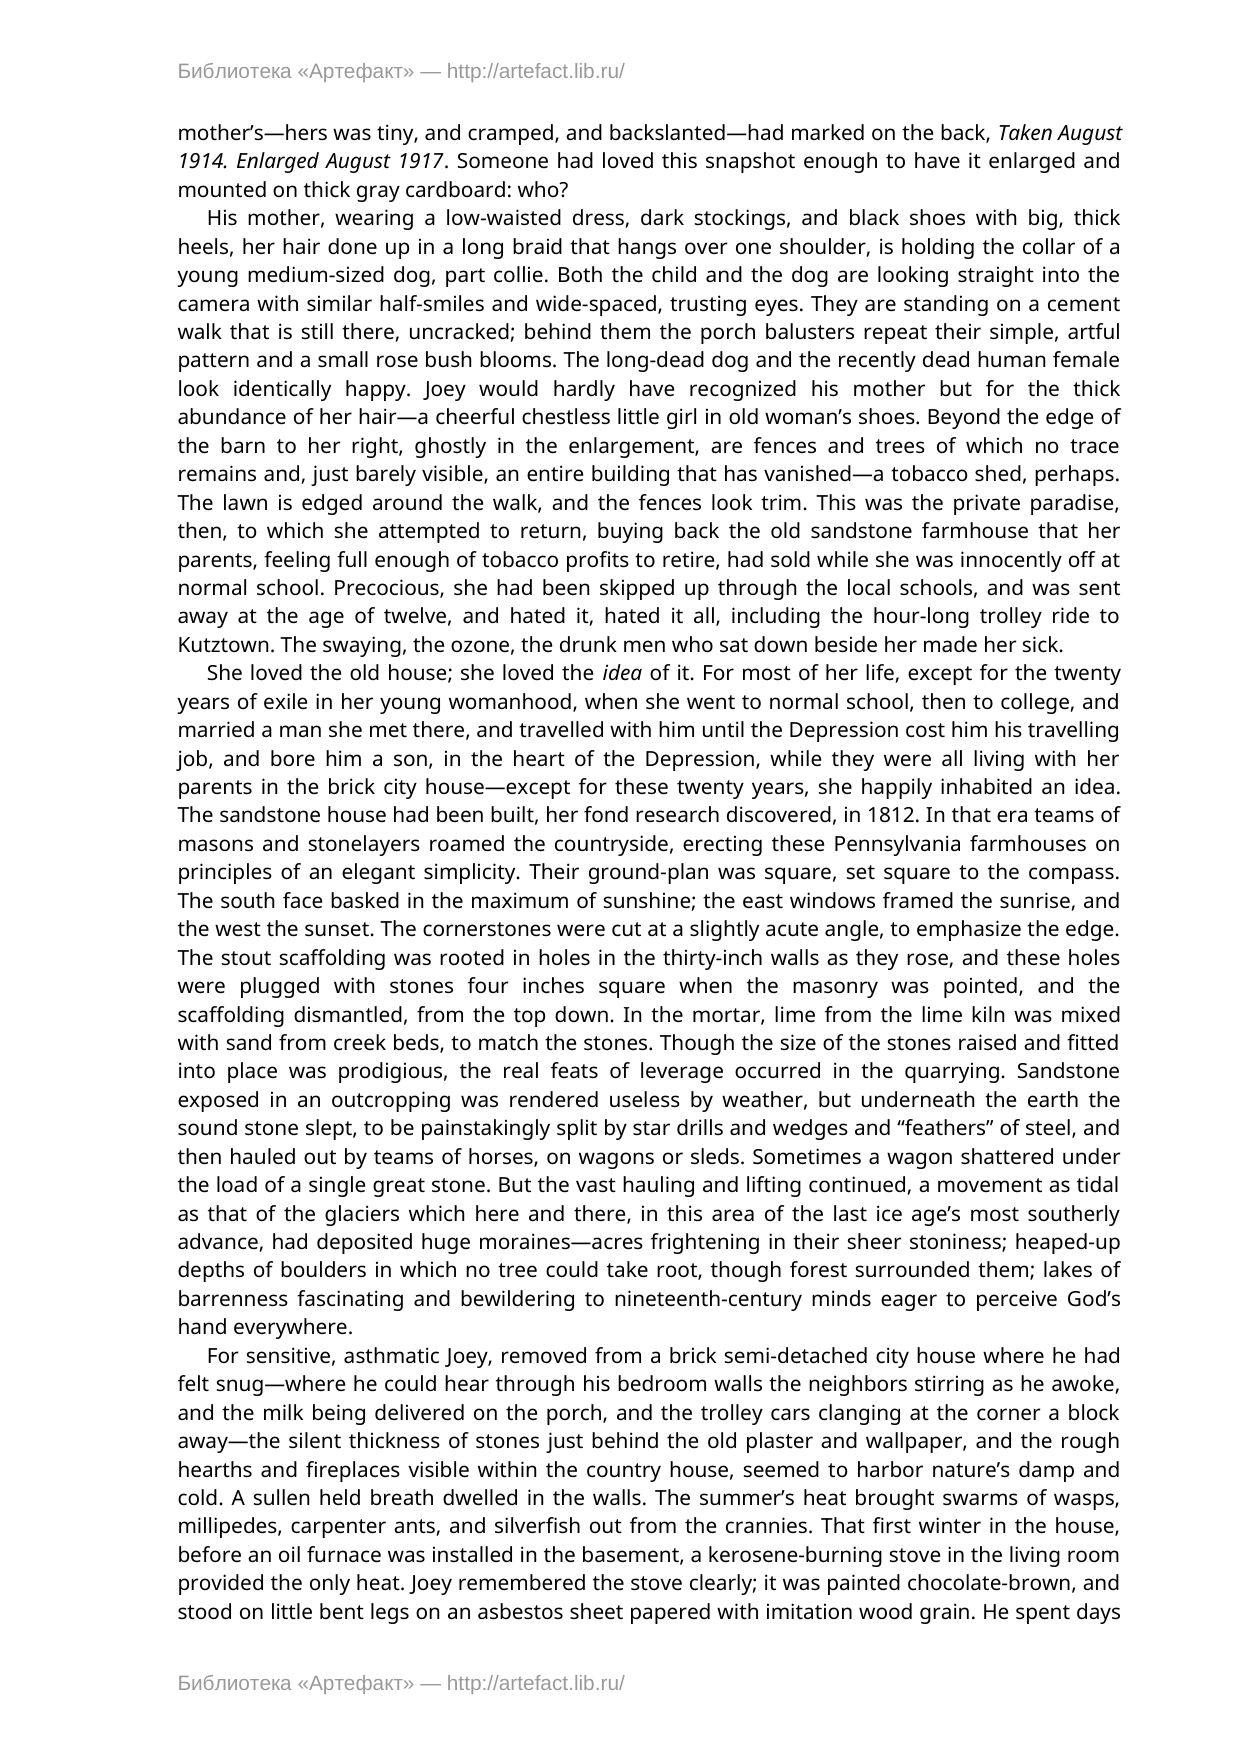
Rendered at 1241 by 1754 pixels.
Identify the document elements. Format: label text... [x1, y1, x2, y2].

text His mother, wearing a low-waisted dress, dark stockings, and black shoes with big, thick heels, her hair done up in a long braid that hangs over one shoulder, is holding the collar of a young medium-sized dog, part collie. Both the child and the dog are looking straight into the camera with similar half-smiles and wide-spaced, trusting eyes. They are standing on a cement walk that is still there, uncracked; behind them the porch balusters repeat their simple, artful pattern and a small rose bush blooms. The long-dead dog and the recently dead human female look identically happy. Joey would hardly have recognized his mother but for the thick abundance of her hair—a cheerful chestless little girl in old woman’s shoes. Beyond the edge of the barn to her right, ghostly in the enlargement, are fences and trees of which no trace remains and, just barely visible, an entire building that has vanished—a tobacco shed, perhaps. The lawn is edged around the walk, and the fences look trim. This was the private paradise, then, to which she attempted to return, buying back the old sandstone farmhouse that her parents, feeling full enough of tobacco profits to retire, had sold while she was innocently off at normal school. Precocious, she had been skipped up through the local schools, and was sent away at the age of twelve, and hated it, hated it all, including the hour-long trolley ride to Kutztown. The swaying, the ozone, the drunk men who sat down beside her made her sick. [177, 203, 1122, 658]
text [177, 118, 1122, 203]
text She loved the old house; she loved the idea of it. For most of her life, except for the twenty years of exile in her young womanhood, when she went to normal school, then to college, and married a man she met there, and travelled with him until the Depression cost him his travelling job, and bore him a son, in the heart of the Depression, while they were all living with her parents in the brick city house—except for these twenty years, she happily inhabited an idea. The sandstone house had been built, her fond research discovered, in 1812. In that era teams of masons and stonelayers roamed the countryside, erecting these Pennsylvania farmhouses on principles of an elegant simplicity. Their ground-plan was square, set square to the compass. The south face basked in the maximum of sunshine; the east windows framed the sunrise, and the west the sunset. The cornerstones were cut at a slightly acute angle, to emphasize the edge. The stout scaffolding was rooted in holes in the thirty-inch walls as they rose, and these holes were plugged with stones four inches square when the masonry was pointed, and the scaffolding dismantled, from the top down. In the mortar, lime from the lime kiln was mixed with sand from creek beds, to match the stones. Though the size of the stones raised and fitted into place was prodigious, the real feats of leverage occurred in the quarrying. Sandstone exposed in an outcropping was rendered useless by weather, but underneath the earth the sound stone slept, to be painstakingly split by star drills and wedges and “feathers” of steel, and then hauled out by teams of horses, on wagons or sleds. Sometimes a wagon shattered under the load of a single great stone. But the vast hauling and lifting continued, a movement as tidal as that of the glaciers which here and there, in this area of the last ice age’s most southerly advance, had deposited huge moraines—acres frightening in their sheer stoniness; heaped-up depths of boulders in which no tree could take root, though forest surrounded them; lakes of barrenness fascinating and bewildering to nineteenth-century minds eager to perceive God’s hand everywhere. [177, 658, 1122, 1341]
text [177, 1341, 1122, 1625]
